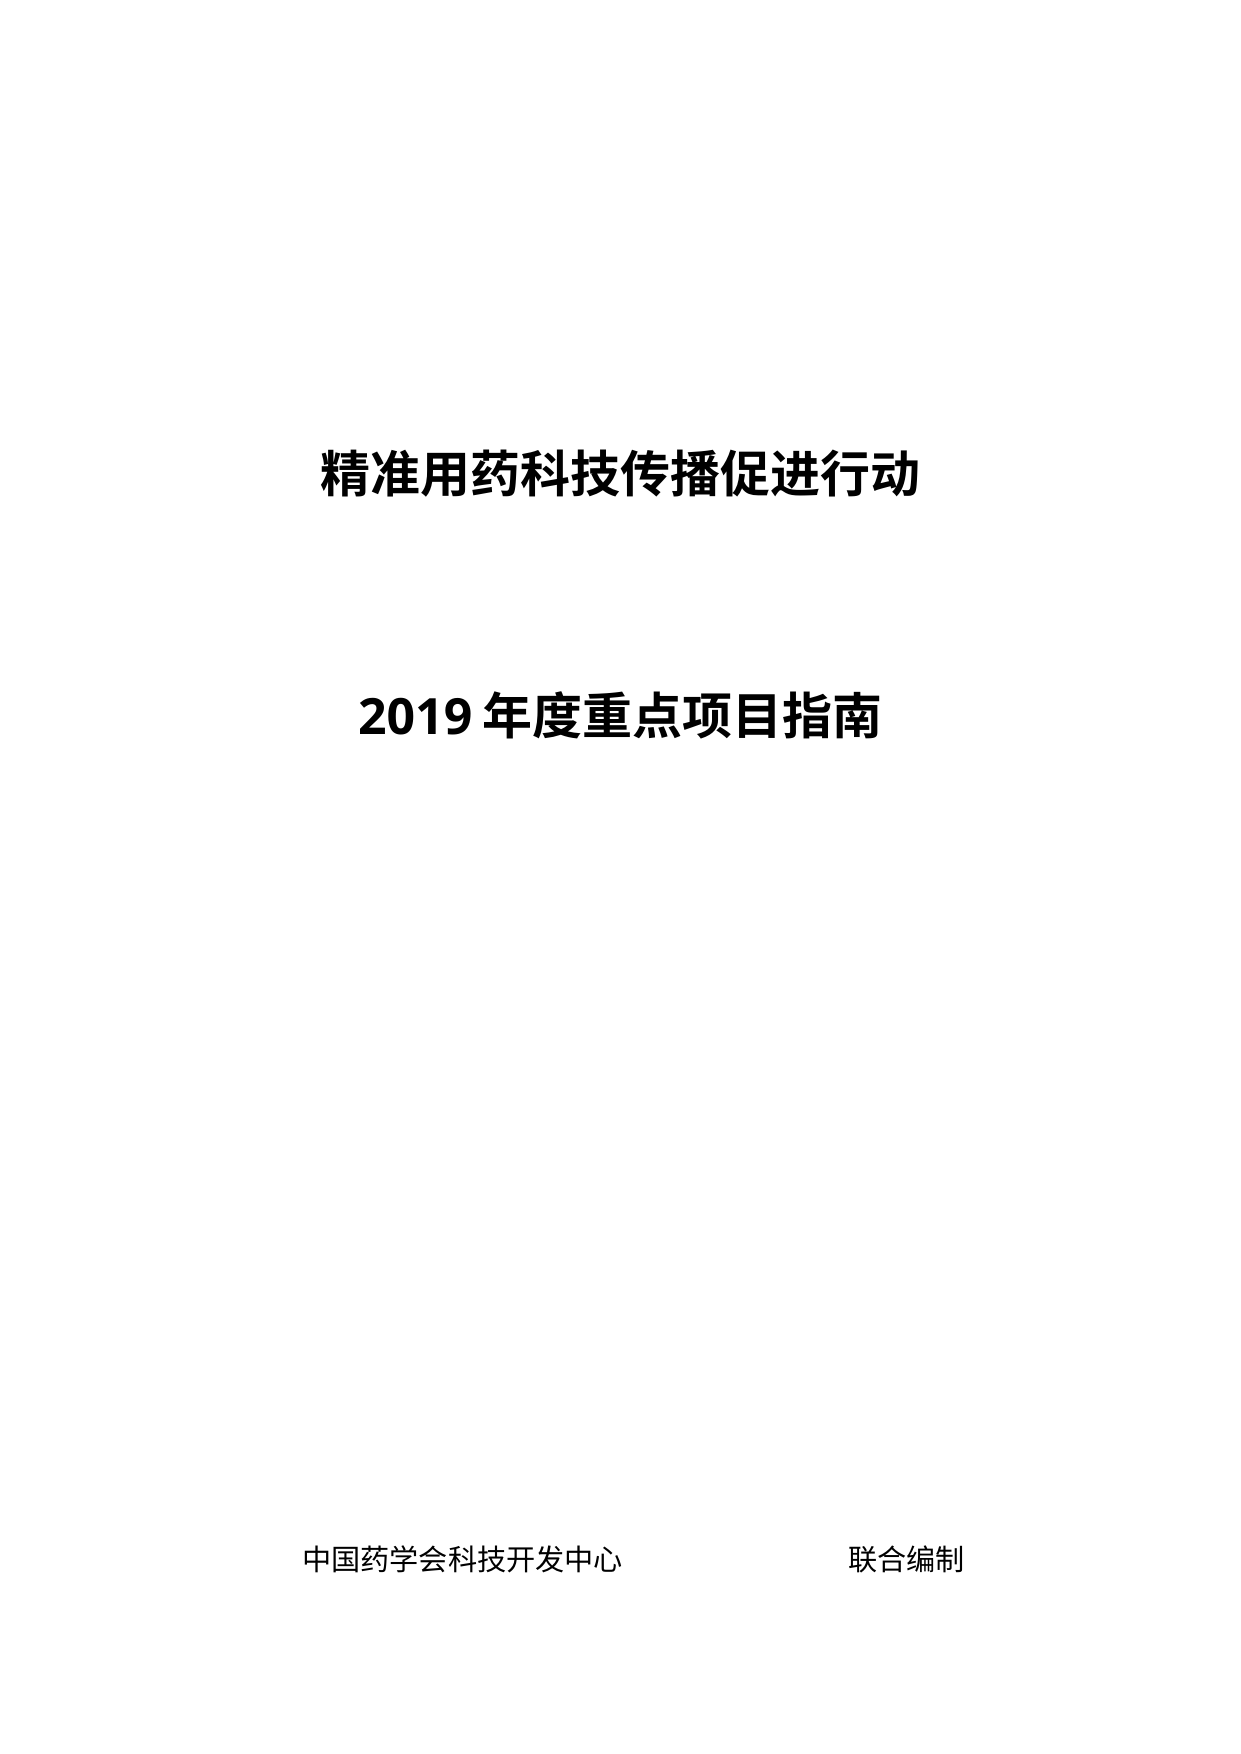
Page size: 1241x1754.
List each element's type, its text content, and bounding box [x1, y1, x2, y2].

table_header 联合编制 [749, 1525, 1064, 1590]
text 2019年度重点项目指南 [187, 664, 1053, 762]
table_header 中国药学会科技开发中心 [176, 1525, 748, 1590]
text 精准用药科技传播促进行动 [187, 422, 1053, 519]
